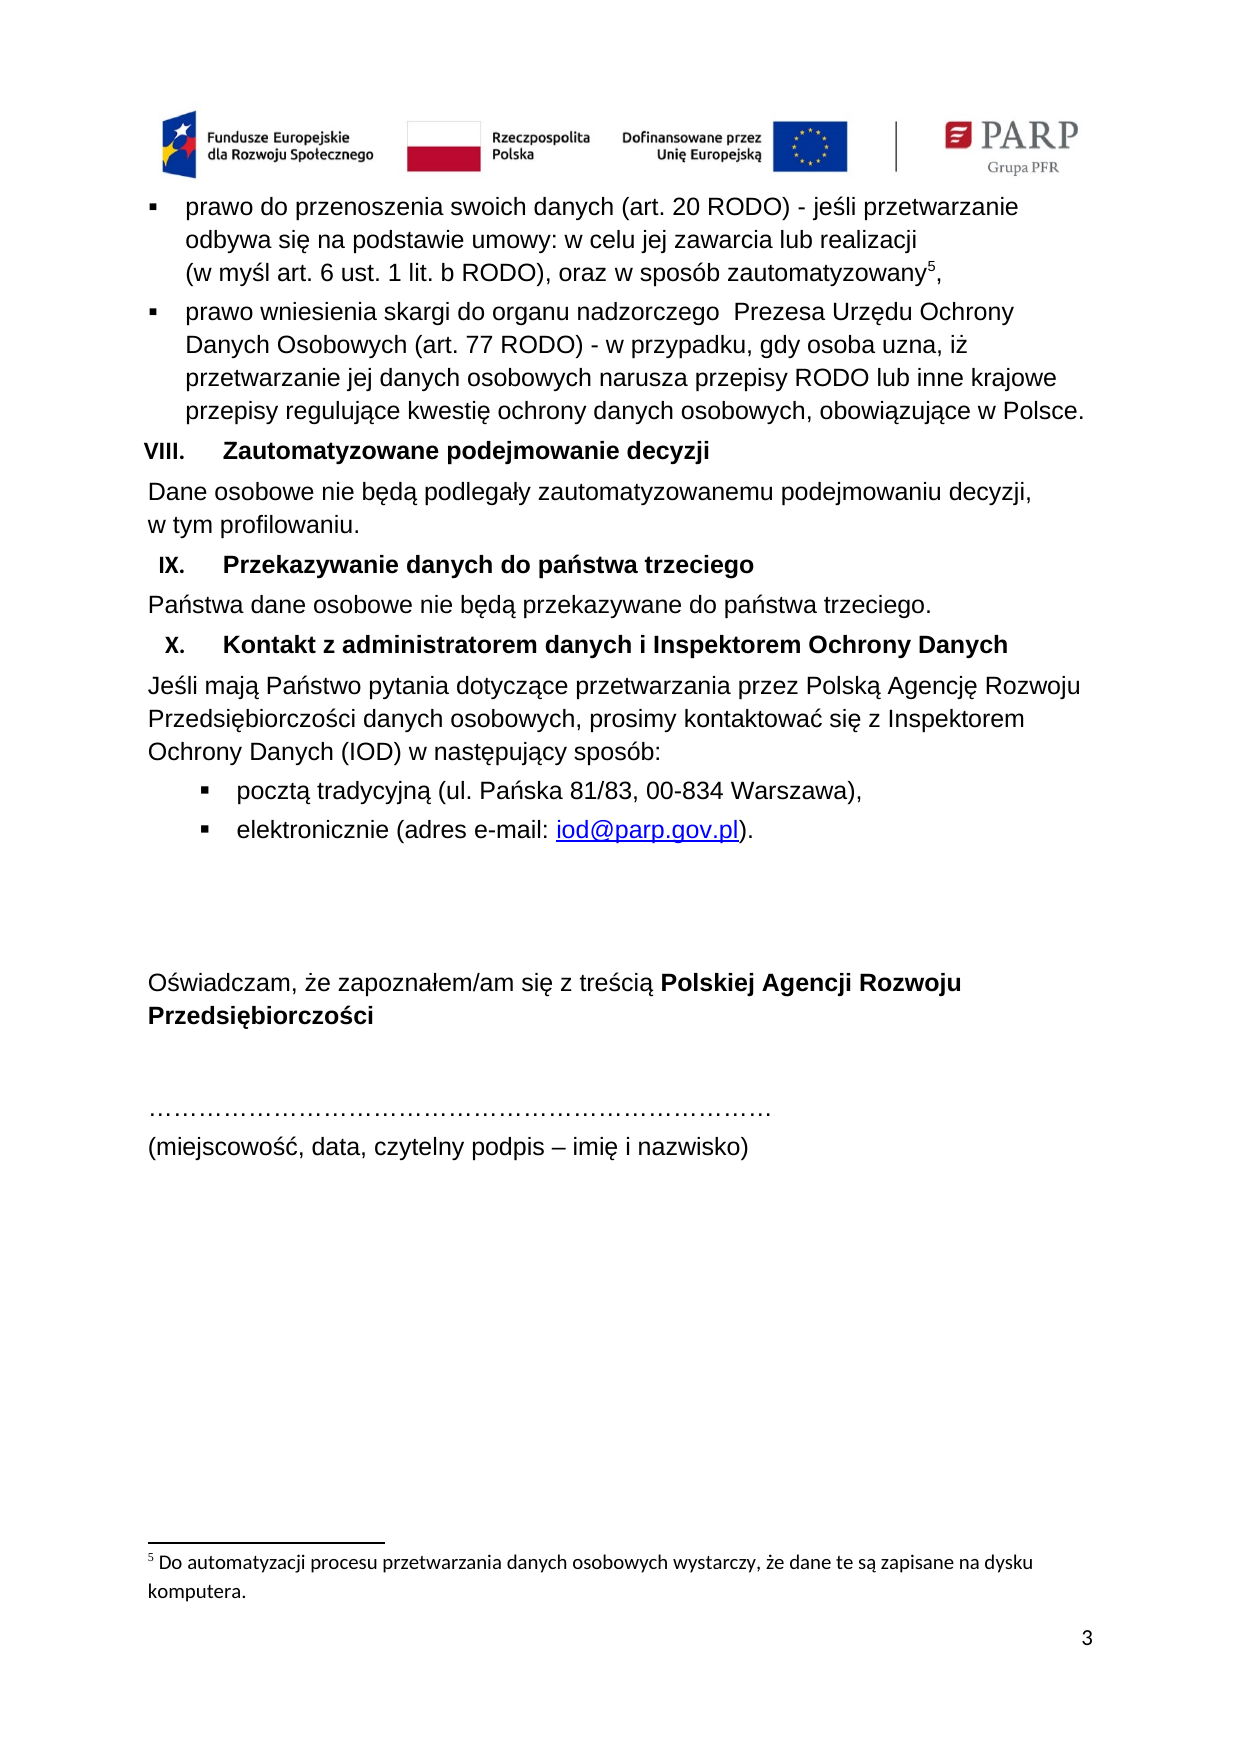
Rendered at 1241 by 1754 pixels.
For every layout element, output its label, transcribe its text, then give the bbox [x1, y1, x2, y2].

text (miejscowość, data, czytelny podpis – imię i nazwisko) [148, 1132, 1092, 1161]
text Jeśli mają Państwo pytania dotyczące przetwarzania przez Polską Agencję Rozwoju Przedsiębiorczości danych osobowych, prosimy kontaktować się z Inspektorem Ochrony Danych (IOD) w następujący sposób: [148, 671, 1092, 766]
picture [147, 101, 1093, 188]
list prawo wniesienia skargi do organu nadzorczego Prezesa Urzędu Ochrony Danych Osobowych (art. 77 RODO) - w przypadku, gdy osoba uzna, iż przetwarzanie jej danych osobowych narusza przepisy RODO lub inne krajowe przepisy regulujące kwestię ochrony danych osobowych, obowiązujące w Polsce. [148, 297, 1092, 425]
list Zautomatyzowane podejmowanie decyzji [185, 435, 1092, 466]
subtitle Oświadczam, że zapoznałem/am się z treścią Polskiej Agencji Rozwoju Przedsiębiorczości [148, 968, 1092, 1029]
text Państwa dane osobowe nie będą przekazywane do państwa trzeciego. [148, 590, 1092, 619]
text Dane osobowe nie będą podlegały zautomatyzowanemu podejmowaniu decyzji, w tym profilowaniu. [148, 477, 1092, 538]
list prawo do przenoszenia swoich danych (art. 20 RODO) - jeśli przetwarzanie odbywa się na podstawie umowy: w celu jej zawarcia lub realizacji (w myśl art. 6 ust. 1 lit. b RODO), oraz w sposób zautomatyzowany, [148, 141, 1092, 287]
list elektronicznie (adres e-mail: iod@parp.gov.pl). [199, 815, 1092, 844]
text ………………………………………………………………… [148, 1093, 1092, 1122]
list Przekazywanie danych do państwa trzeciego [185, 549, 1092, 579]
list Kontakt z administratorem danych i Inspektorem Ochrony Danych [185, 629, 1092, 660]
list pocztą tradycyjną (ul. Pańska 81/83, 00-834 Warszawa), [199, 776, 1092, 805]
